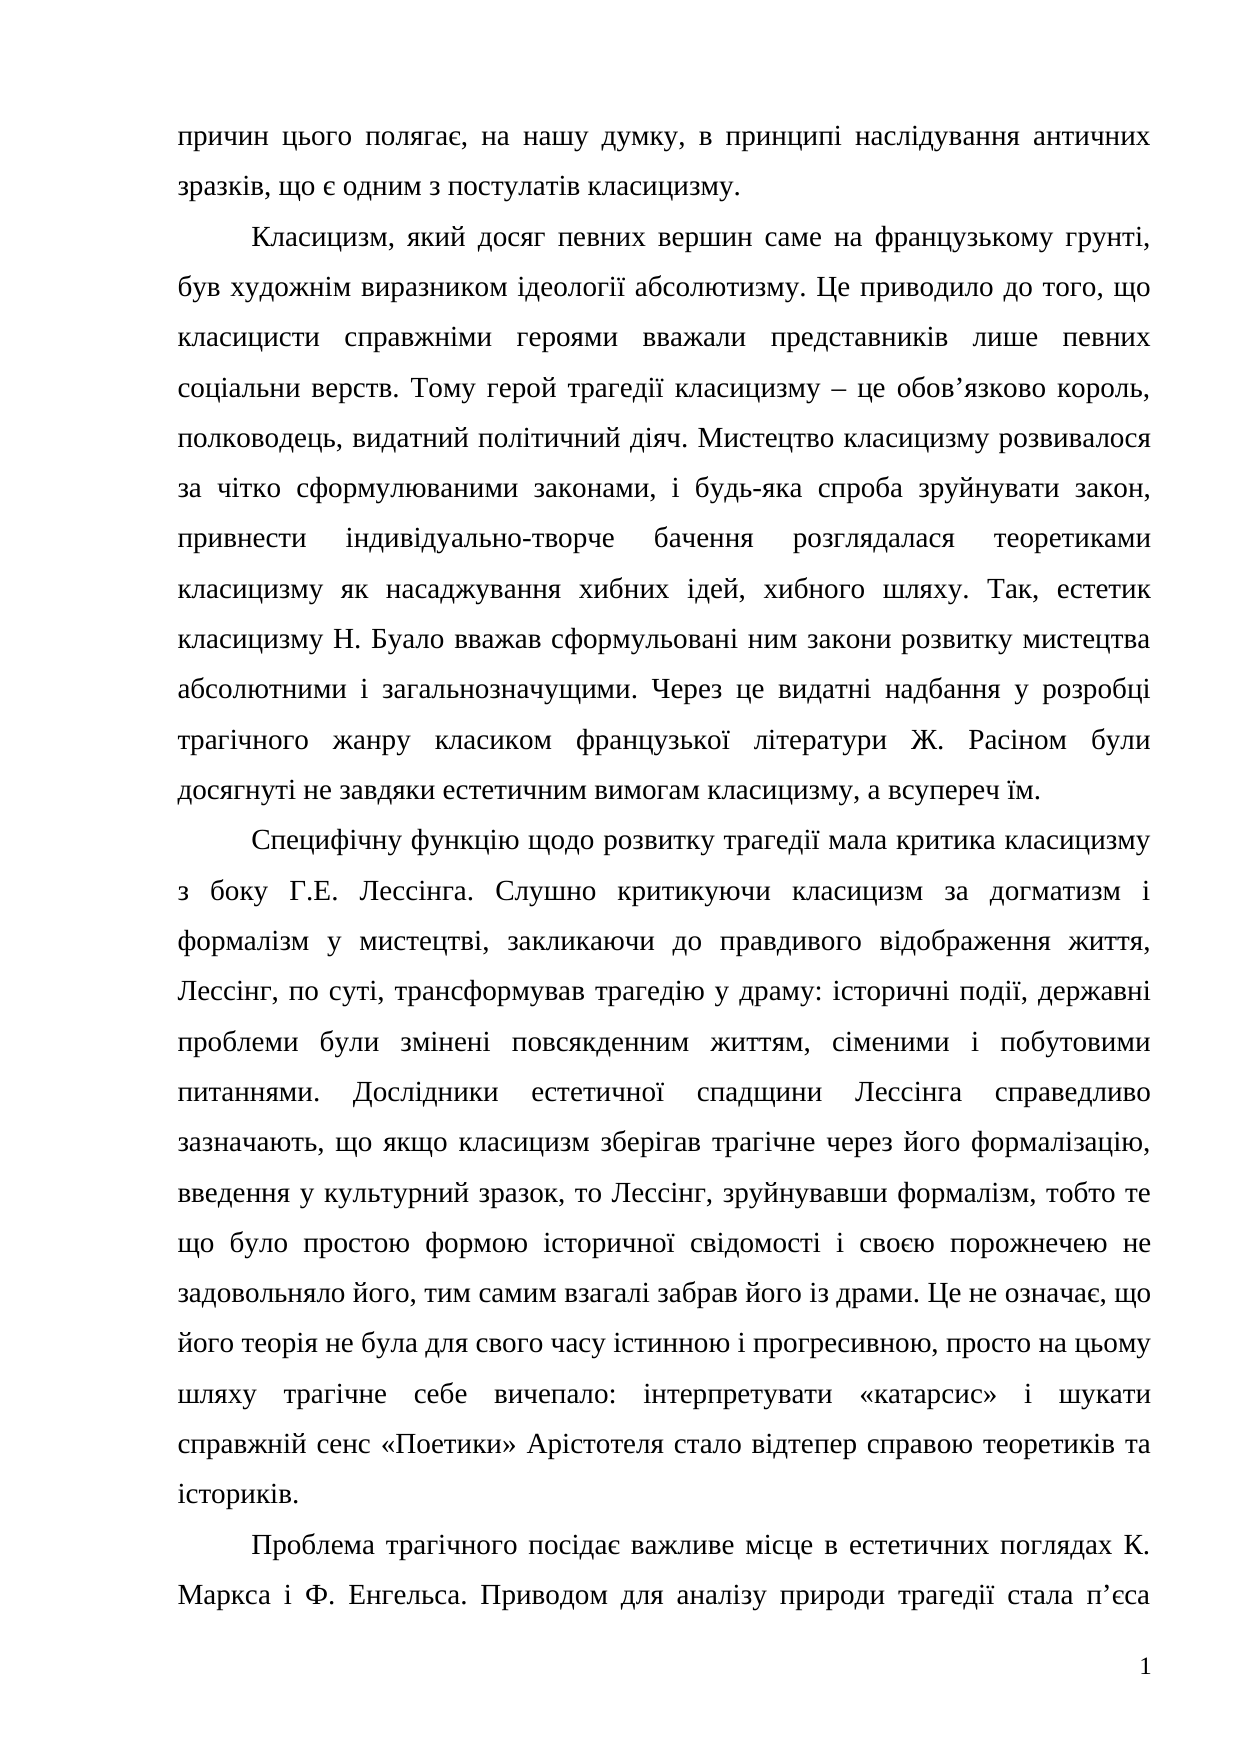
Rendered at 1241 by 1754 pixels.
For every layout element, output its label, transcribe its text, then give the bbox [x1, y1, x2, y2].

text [177, 1527, 1152, 1611]
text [177, 118, 1152, 202]
text Класицизм, який досяг певних вершин саме на французькому грунті, був художнім виразником ідеології абсолютизму. Це приводило до того, що класицисти справжніми героями вважали представників лише певних соціальни верств. Тому герой трагедії класицизму – це обов’язково король, полководець, видатний політичний діяч. Мистецтво класицизму розвивалося за чітко сформулюваними законами, і будь-яка спроба зруйнувати закон, привнести індивідуально-творче бачення розглядалася теоретиками класицизму як насаджування хибних ідей, хибного шляху. Так, естетик класицизму Н. Буало вважав сформульовані ним закони розвитку мистецтва абсолютними і загальнозначущими. Через це видатні надбання у розробці трагічного жанру класиком французької літератури Ж. Расіном були досягнуті не завдяки естетичним вимогам класицизму, а всупереч їм. [177, 219, 1152, 806]
text Специфічну функцію щодо розвитку трагедії мала критика класицизму з боку Г.Е. Лессінга. Слушно критикуючи класицизм за догматизм і формалізм у мистецтві, закликаючи до правдивого відображення життя, Лессінг, по суті, трансформував трагедію у драму: історичні події, державні проблеми були змінені повсякденним життям, сіменими і побутовими питаннями. Дослідники естетичної спадщини Лессінга справедливо зазначають, що якщо класицизм зберігав трагічне через його формалізацію, введення у культурний зразок, то Лессінг, зруйнувавши формалізм, тобто те що було простою формою історичної свідомості і своєю порожнечею не задовольняло його, тим самим взагалі забрав його із драми. Це не означає, що його теорія не була для свого часу істинною і прогресивною, просто на цьому шляху трагічне себе вичепало: інтерпретувати «катарсис» і шукати справжній сенс «Поетики» Арістотеля стало відтепер справою теоретиків та істориків. [177, 822, 1152, 1510]
